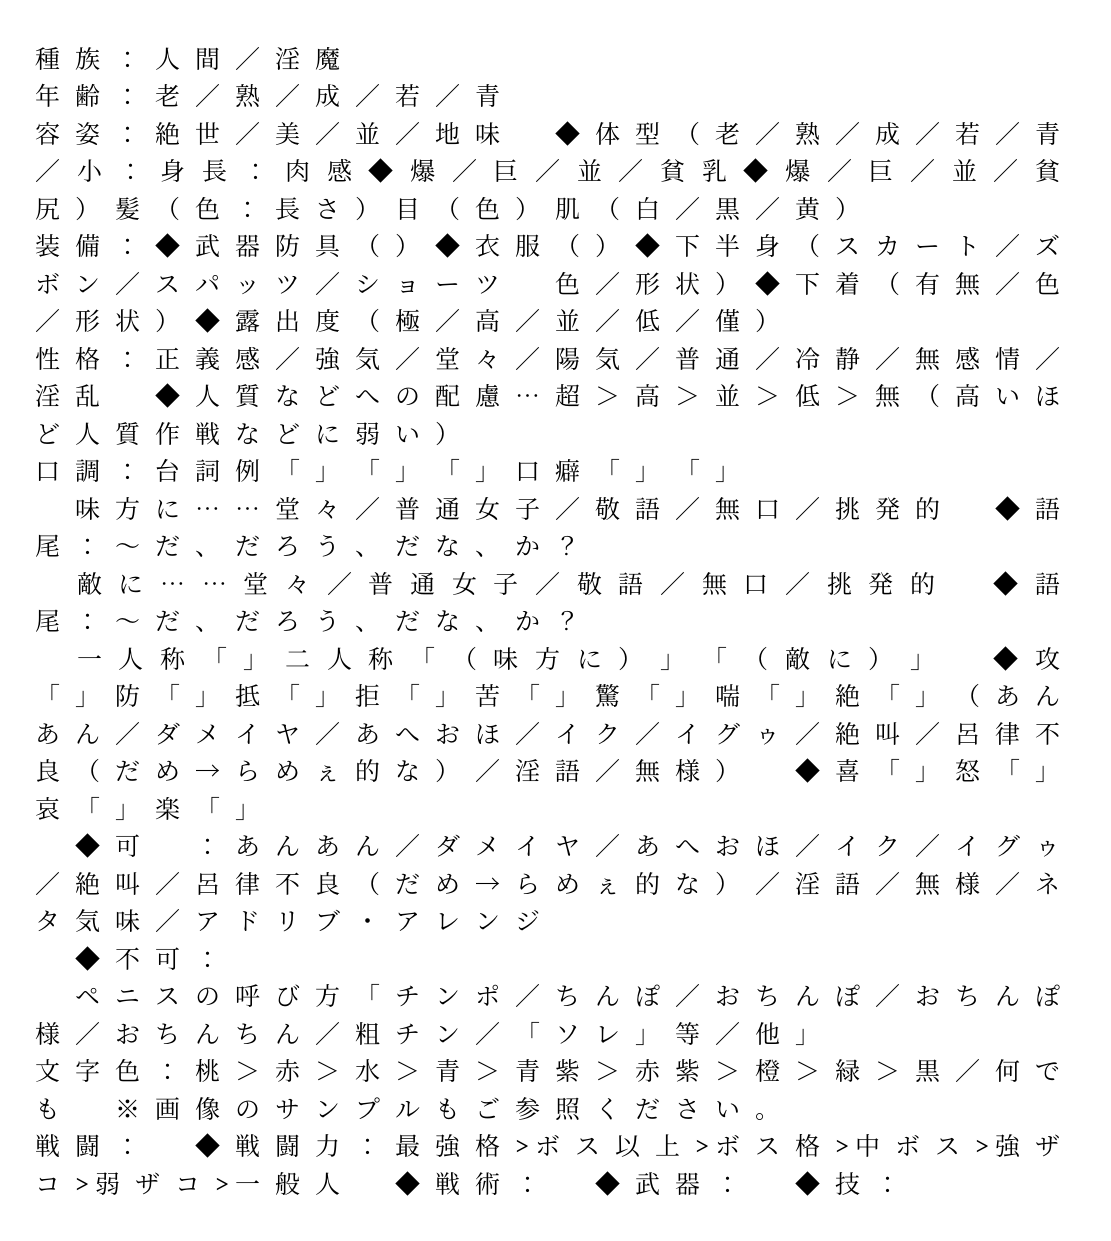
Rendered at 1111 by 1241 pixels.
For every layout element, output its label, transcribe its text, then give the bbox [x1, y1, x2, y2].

text ◆可 ：あんあん／ダメイヤ／あへおほ／イク／イグゥ／絶叫／呂律不良（だめ→らめぇ的な）／淫語／無様／ネタ気味／アドリブ・アレンジ [35, 826, 1075, 939]
text 味方に……堂々／普通女子／敬語／無口／挑発的 ◆語尾：～だ、だろう、だな、か？ [35, 489, 1075, 564]
text ペニスの呼び方「チンポ／ちんぽ／おちんぽ／おちんぽ様／おちんちん／粗チン／「ソレ」等／他」 [35, 976, 1075, 1051]
text 一人称「」二人称「（味方に）」「（敵に）」 ◆攻「」防「」抵「」拒「」苦「」驚「」喘「」絶「」（あんあん／ダメイヤ／あへおほ／イク／イグゥ／絶叫／呂律不良（だめ→らめぇ的な）／淫語／無様） ◆喜「」怒「」哀「」楽「」 [35, 639, 1075, 826]
text ◆不可： [35, 939, 1075, 976]
text 装備：◆武器防具（）◆衣服（）◆下半身（スカート／ズボン／スパッツ／ショーツ 色／形状）◆下着（有無／色／形状）◆露出度（極／高／並／低／僅） [35, 226, 1075, 339]
text 口調：台詞例「」「」「」口癖「」「」 [35, 451, 1075, 489]
text 戦闘： ◆戦闘力：最強格>ボス以上>ボス格>中ボス>強ザコ>弱ザコ>一般人 ◆戦術： ◆武器： ◆技： [35, 1126, 1075, 1201]
text 年齢：老／熟／成／若／青 [35, 76, 1075, 114]
text 性格：正義感／強気／堂々／陽気／普通／冷静／無感情／淫乱 ◆人質などへの配慮…超＞高＞並＞低＞無（高いほど人質作戦などに弱い） [35, 339, 1075, 451]
text 敵に……堂々／普通女子／敬語／無口／挑発的 ◆語尾：～だ、だろう、だな、か？ [35, 564, 1075, 639]
text 文字色：桃＞赤＞水＞青＞青紫＞赤紫＞橙＞緑＞黒／何でも ※画像のサンプルもご参照ください。 [35, 1051, 1075, 1126]
text 容姿：絶世／美／並／地味 ◆体型（老／熟／成／若／青／小：身長：肉感◆爆／巨／並／貧乳◆爆／巨／並／貧尻）髪（色：長さ）目（色）肌（白／黒／黄） [35, 114, 1075, 226]
text 種族：人間／淫魔 [35, 39, 1075, 76]
